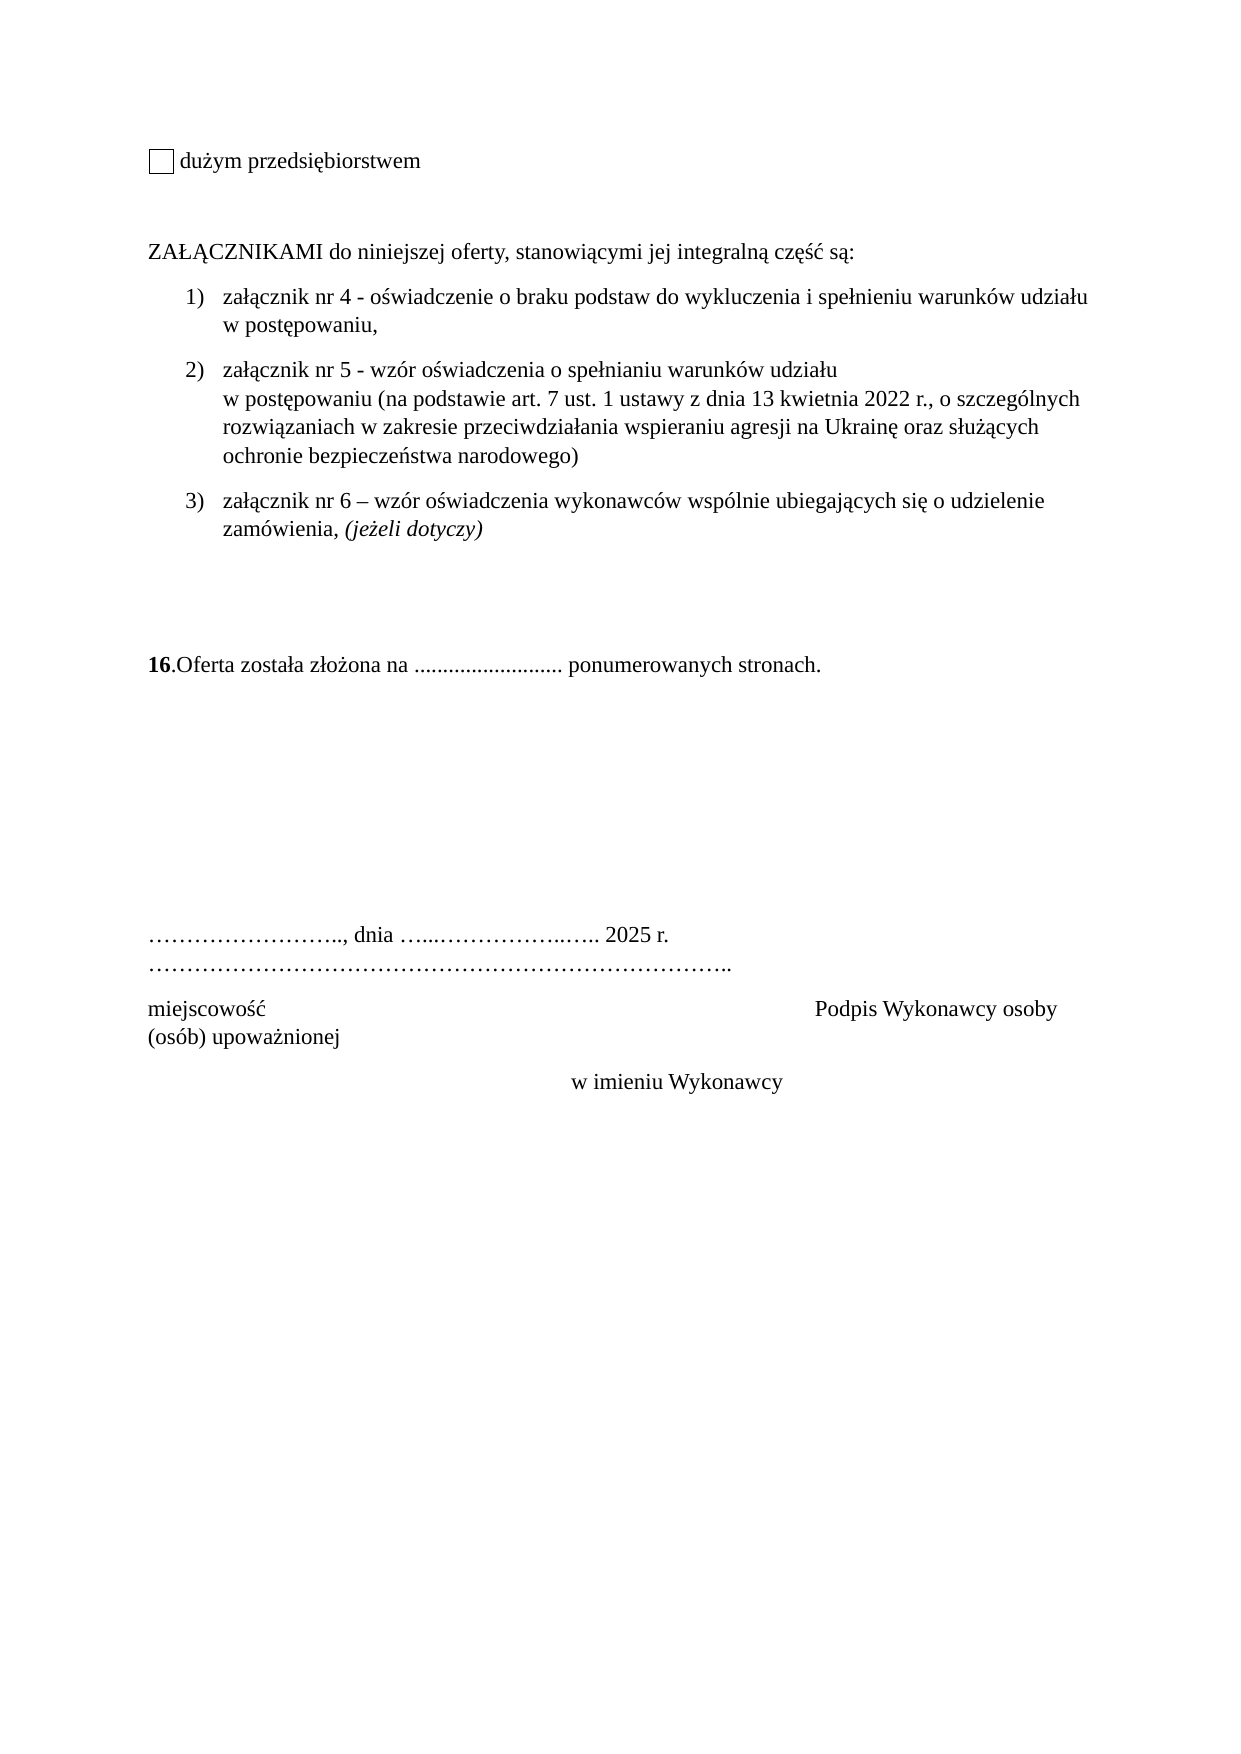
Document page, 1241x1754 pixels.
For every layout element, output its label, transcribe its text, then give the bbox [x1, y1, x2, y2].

text dużym przedsiębiorstwem [148, 148, 1093, 174]
text miejscowość Podpis Wykonawcy osoby (osób) upoważnionej [148, 995, 1093, 1049]
list załącznik nr 5 - wzór oświadczenia o spełnianiu warunków udziału w postępowaniu (na podstawie art. 7 ust. 1 ustawy z dnia 13 kwietnia 2022 r., o szczególnych rozwiązaniach w zakresie przeciwdziałania wspieraniu agresji na Ukrainę oraz służących ochronie bezpieczeństwa narodowego) [185, 356, 1093, 468]
list załącznik nr 6 – wzór oświadczenia wykonawców wspólnie ubiegających się o udzielenie zamówienia, (jeżeli dotyczy) [185, 487, 1093, 542]
list załącznik nr 4 - oświadczenie o braku podstaw do wykluczenia i spełnieniu warunków udziału w postępowaniu, [185, 283, 1093, 338]
text ZAŁĄCZNIKAMI do niniejszej oferty, stanowiącymi jej integralną część są: [148, 238, 1093, 264]
text w imieniu Wykonawcy [148, 1068, 1093, 1095]
text 16.Oferta została złożona na .......................... ponumerowanych stronach. [148, 651, 1093, 677]
text …………………….., dnia …...……………..….. 2025 r. ………………………………………………………………….. [148, 921, 1093, 976]
